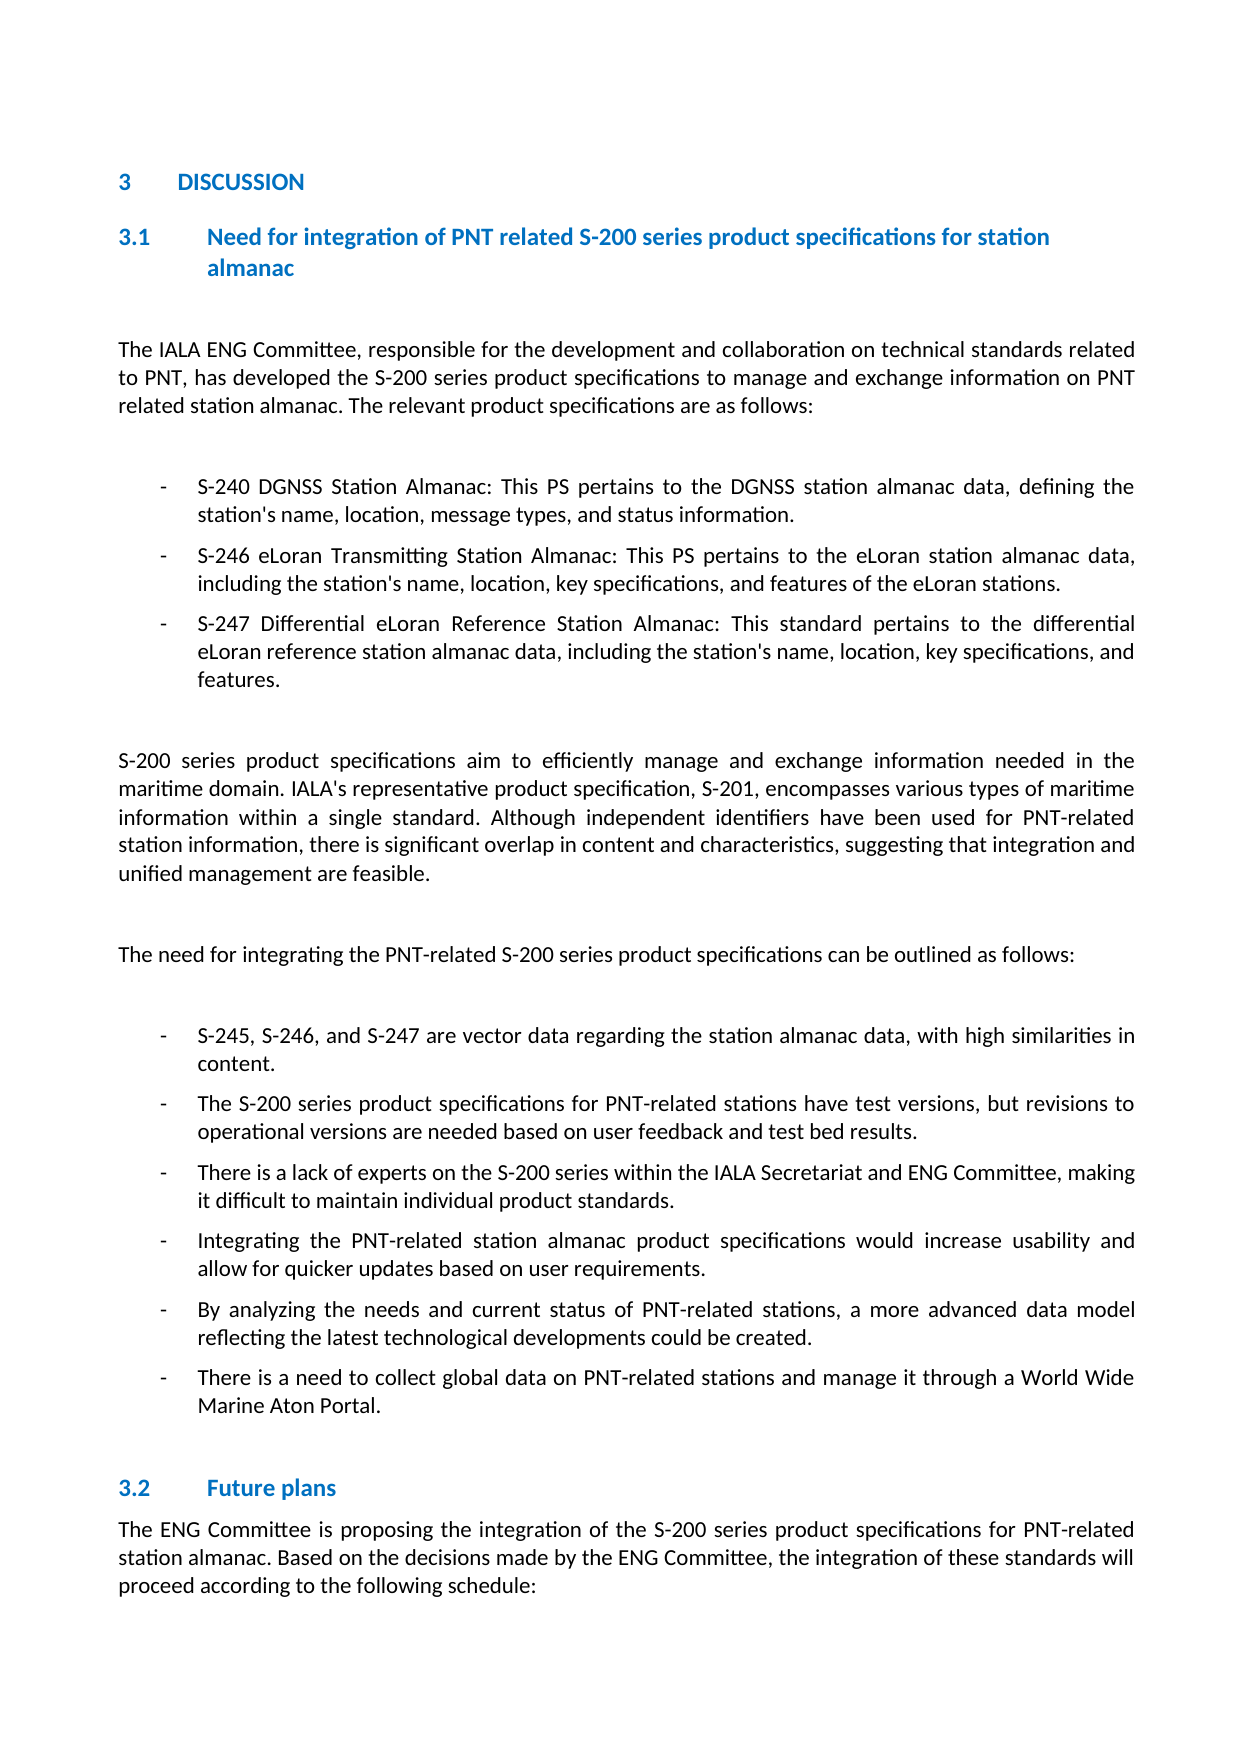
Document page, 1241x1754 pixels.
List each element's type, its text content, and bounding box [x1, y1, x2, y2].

subtitle Need for integration of PNT related S-200 series product specifications for station almanac [118, 221, 1137, 282]
subtitle Future plans [118, 1472, 1137, 1503]
list There is a lack of experts on the S-200 series within the IALA Secretariat and ENG Committee, making it difficult to maintain individual product standards. [160, 1158, 1137, 1214]
subtitle Discussion [118, 166, 1137, 196]
list S-245, S-246, and S-247 are vector data regarding the station almanac data, with high similarities in content. [160, 1021, 1137, 1077]
list There is a need to collect global data on PNT-related stations and manage it through a World Wide Marine Aton Portal. [160, 1363, 1137, 1419]
list S-246 eLoran Transmitting Station Almanac: This PS pertains to the eLoran station almanac data, including the station's name, location, key specifications, and features of the eLoran stations. [160, 541, 1137, 597]
text The IALA ENG Committee, responsible for the development and collaboration on technical standards related to PNT, has developed the S-200 series product specifications to manage and exchange information on PNT related station almanac. The relevant product specifications are as follows: [118, 335, 1137, 419]
list Integrating the PNT-related station almanac product specifications would increase usability and allow for quicker updates based on user requirements. [160, 1226, 1137, 1282]
text The ENG Committee is proposing the integration of the S-200 series product specifications for PNT-related station almanac. Based on the decisions made by the ENG Committee, the integration of these standards will proceed according to the following schedule: [118, 1516, 1137, 1599]
list S-240 DGNSS Station Almanac: This PS pertains to the DGNSS station almanac data, defining the station's name, location, message types, and status information. [160, 472, 1137, 528]
text S-200 series product specifications aim to efficiently manage and exchange information needed in the maritime domain. IALA's representative product specification, S-201, encompasses various types of maritime information within a single standard. Although independent identifiers have been used for PNT-related station information, there is significant overlap in content and characteristics, suggesting that integration and unified management are feasible. [118, 747, 1137, 887]
list The S-200 series product specifications for PNT-related stations have test versions, but revisions to operational versions are needed based on user feedback and test bed results. [160, 1089, 1137, 1145]
text The need for integrating the PNT-related S-200 series product specifications can be outlined as follows: [118, 940, 1137, 968]
list By analyzing the needs and current status of PNT-related stations, a more advanced data model reflecting the latest technological developments could be created. [160, 1295, 1137, 1351]
list S-247 Differential eLoran Reference Station Almanac: This standard pertains to the differential eLoran reference station almanac data, including the station's name, location, key specifications, and features. [160, 609, 1137, 693]
